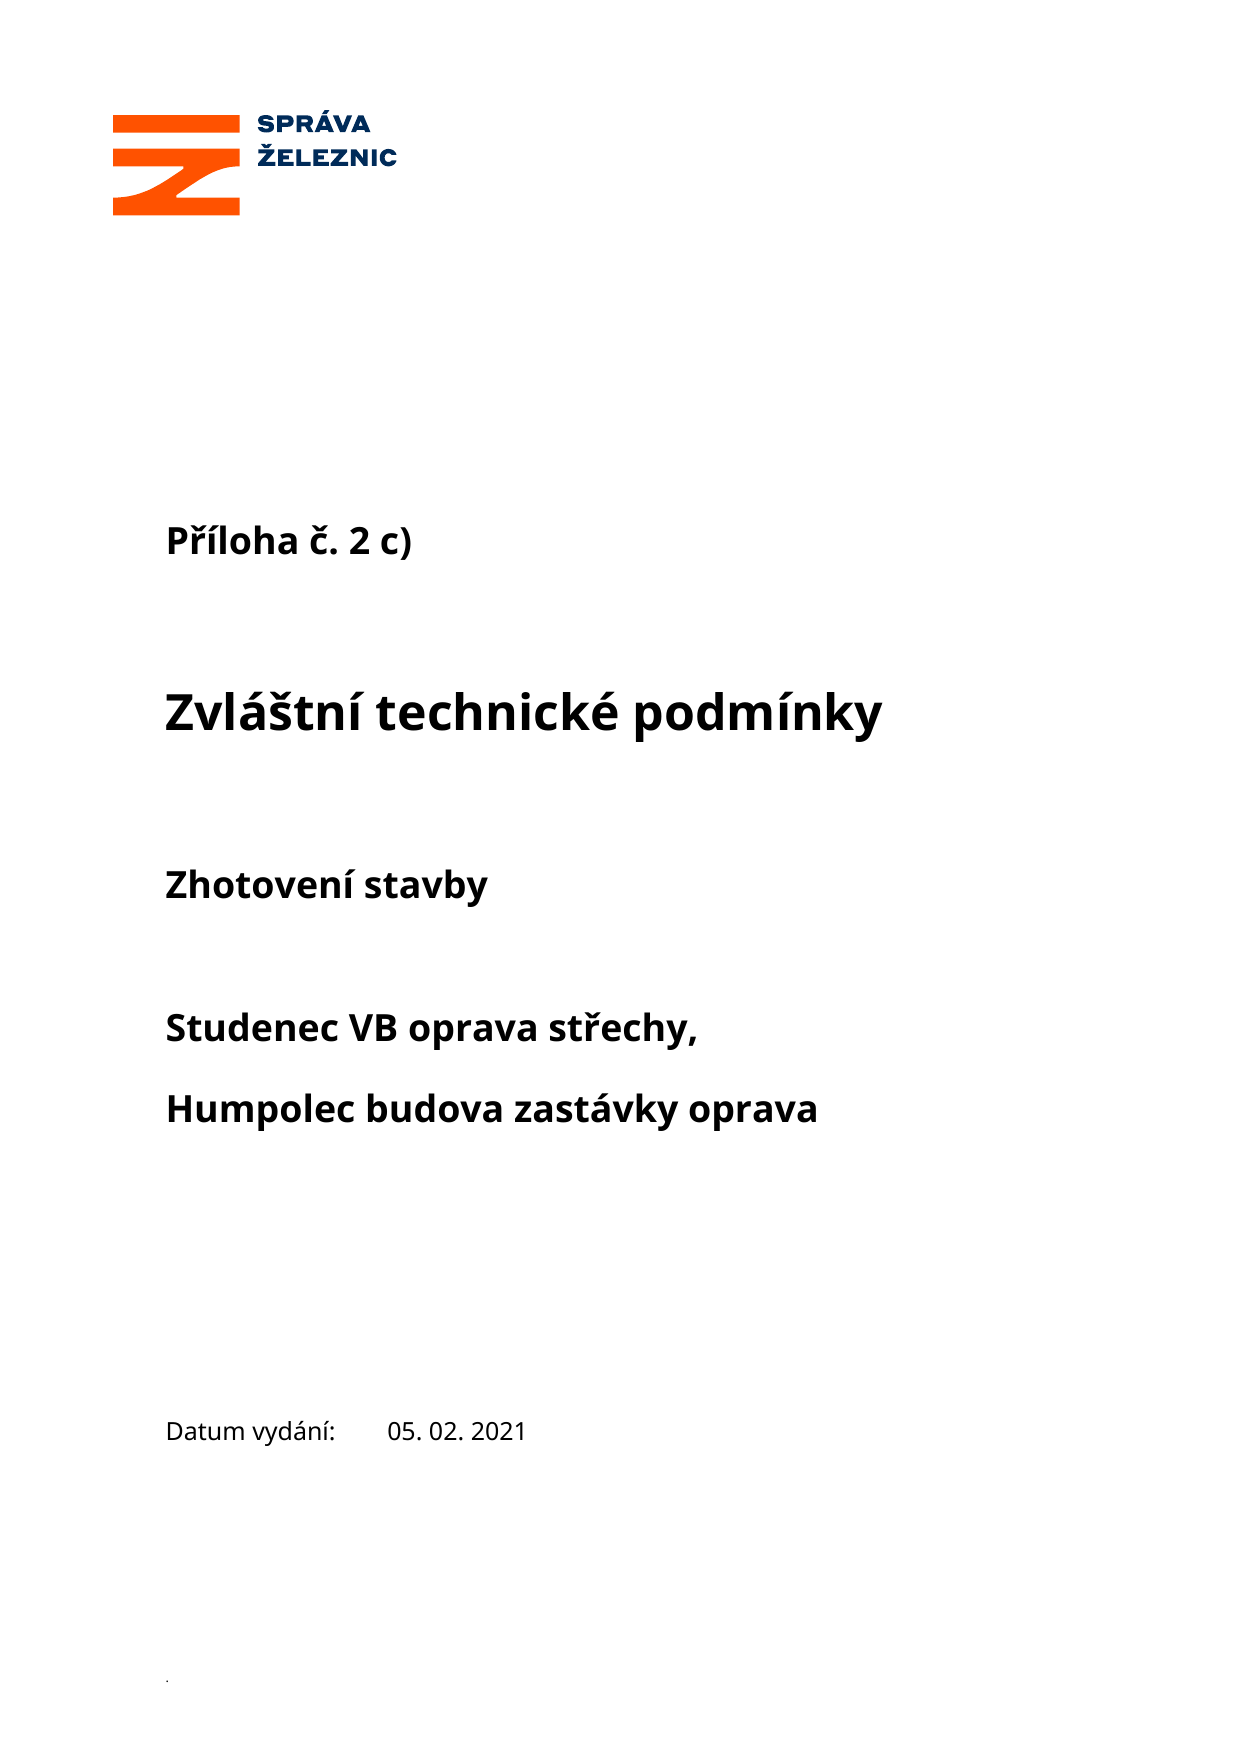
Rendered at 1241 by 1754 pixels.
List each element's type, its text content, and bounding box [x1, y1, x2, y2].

text Zhotovení stavby [165, 858, 1075, 909]
text Studenec VB oprava střechy, [165, 1001, 1075, 1052]
text Zvláštní technické podmínky [165, 677, 1075, 745]
text Příloha č. 2 c) [165, 514, 1075, 566]
text Humpolec budova zastávky oprava [165, 1083, 1075, 1134]
text Datum vydání: 05. 02. 2021 [165, 1413, 1075, 1447]
